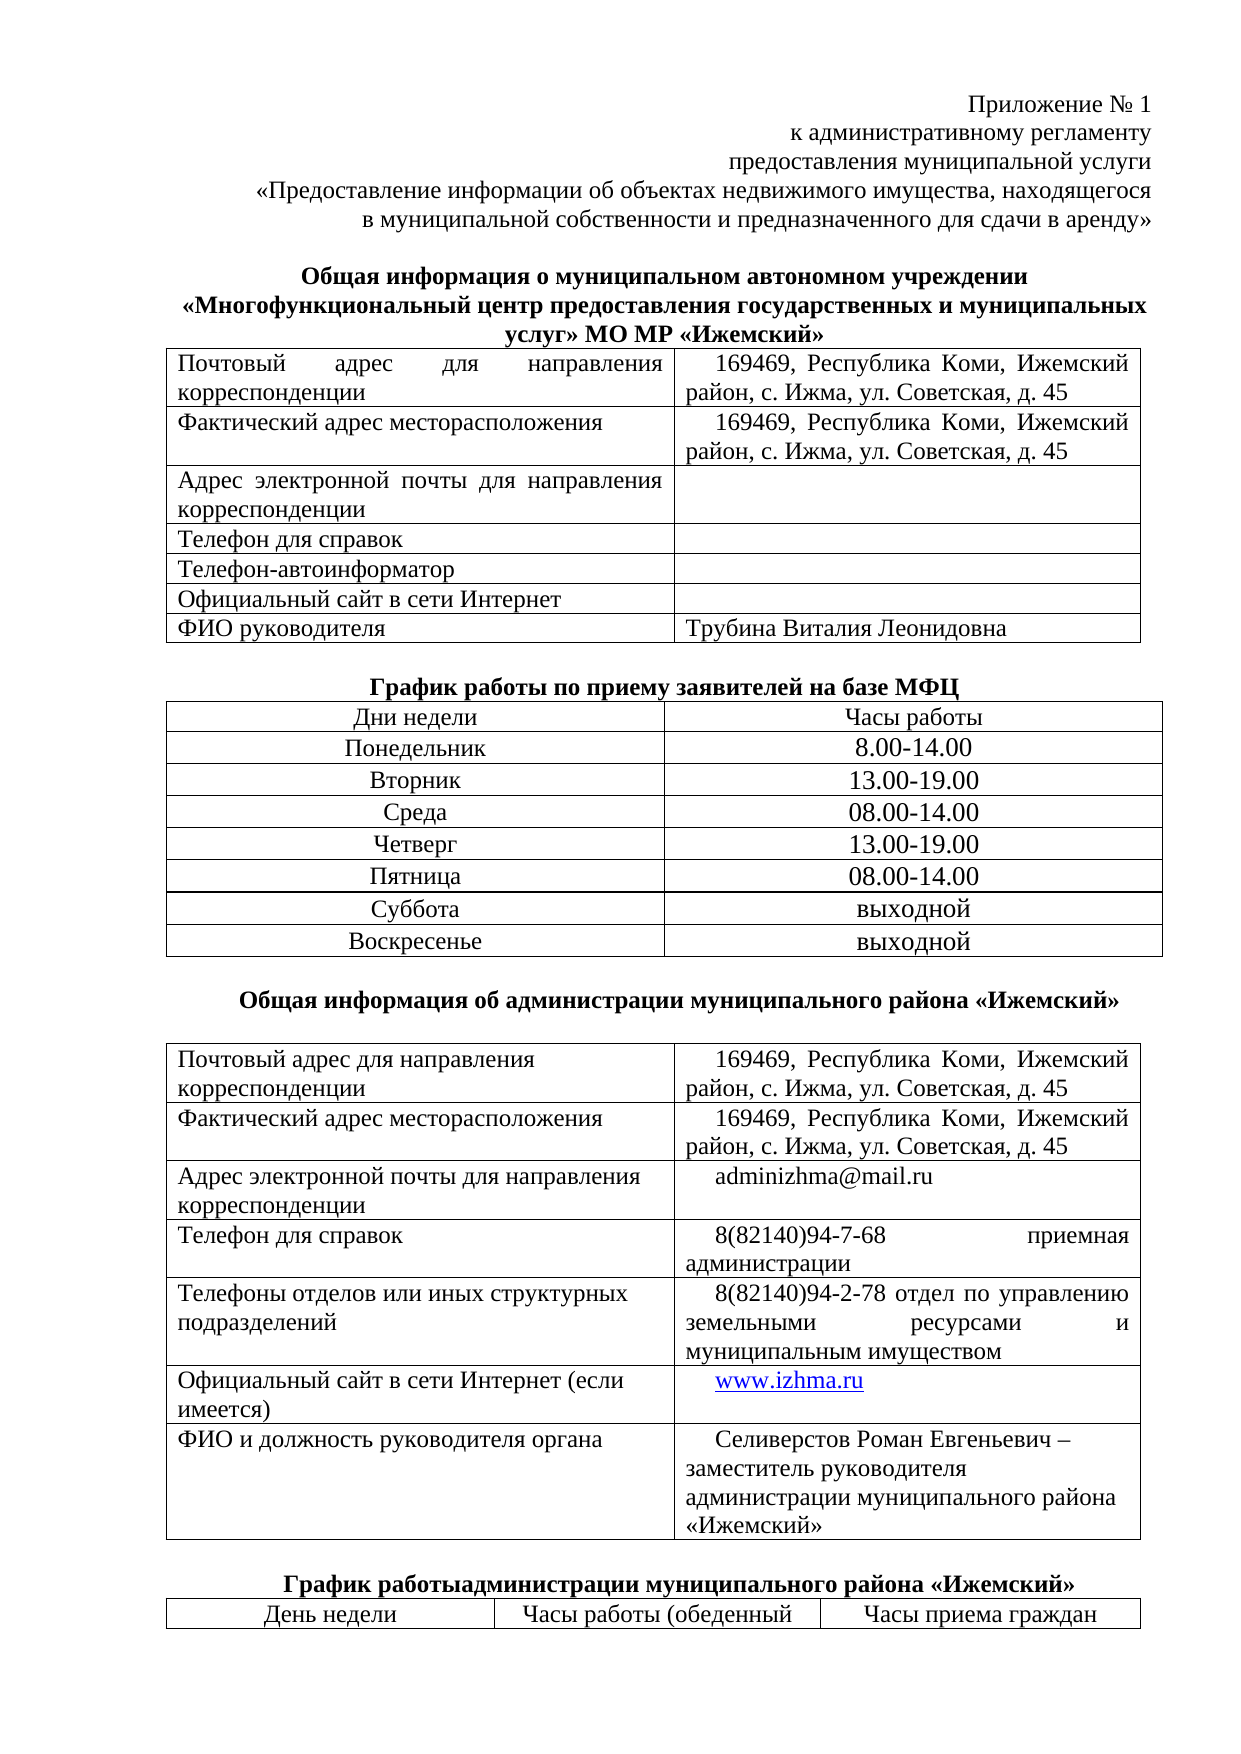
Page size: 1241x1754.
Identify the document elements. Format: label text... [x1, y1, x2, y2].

text Общая информация о муниципальном автономном учреждении «Многофункциональный центр предоставления государственных и муниципальных услуг» МО МР «Ижемский» [177, 261, 1152, 347]
text предоставления муниципальной услуги [177, 146, 1152, 175]
table_header Почтовый адрес для направления корреспонденции [167, 1044, 674, 1102]
table_cell 8(82140)94-2-78 отдел по управлению земельными ресурсами и муниципальным имуществом [675, 1278, 1140, 1364]
table_cell Среда [167, 796, 664, 827]
text к административному регламенту [177, 117, 1152, 146]
table_header Часы работы [665, 702, 1162, 731]
table_cell Адрес электронной почты для направления корреспонденции [167, 466, 674, 523]
table_cell Телефоны отделов или иных структурных подразделений [167, 1278, 674, 1364]
table_cell 169469, Республика Коми, Ижемский район, с. Ижма, ул. Советская, д. 45 [675, 407, 1140, 464]
text Приложение № 1 [177, 89, 1152, 117]
table_cell Официальный сайт в сети Интернет [167, 584, 674, 612]
table_cell Фактический адрес месторасположения [167, 1103, 674, 1160]
table_cell [675, 524, 1140, 553]
table_cell Суббота [167, 893, 664, 924]
table_cell Адрес электронной почты для направления корреспонденции [167, 1161, 674, 1219]
table_cell Фактический адрес месторасположения [167, 407, 674, 464]
table_cell Телефон-автоинформатор [167, 554, 674, 583]
table_header 169469, Республика Коми, Ижемский район, с. Ижма, ул. Советская, д. 45 [675, 1044, 1140, 1102]
table_header 169469, Республика Коми, Ижемский район, с. Ижма, ул. Советская, д. 45 [675, 349, 1140, 406]
table_cell 13.00-19.00 [665, 828, 1162, 859]
table_cell выходной [665, 925, 1162, 956]
text График работыадминистрации муниципального района «Ижемский» [177, 1569, 1152, 1598]
table_cell Телефон для справок [167, 524, 674, 553]
table_cell Понедельник [167, 732, 664, 763]
table_header Почтовый адрес для направления корреспонденции [167, 349, 674, 406]
table_header День недели [167, 1599, 494, 1627]
table_cell Четверг [167, 828, 664, 859]
table_cell www.izhma.ru [675, 1366, 1140, 1423]
table_cell 8.00-14.00 [665, 732, 1162, 763]
table_cell [1129, 584, 1140, 612]
table_cell Пятница [167, 860, 664, 891]
table_cell 13.00-19.00 [665, 764, 1162, 795]
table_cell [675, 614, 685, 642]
text «Предоставление информации об объектах недвижимого имущества, находящегося в муниципальной собственности и предназначенного для сдачи в аренду» [177, 175, 1152, 232]
table_header Дни недели [167, 702, 664, 731]
table_cell 8(82140)94-7-68 приемная администрации [675, 1220, 1140, 1277]
table_cell Воскресенье [167, 925, 664, 956]
table_cell Вторник [167, 764, 664, 795]
table_cell ФИО руководителя [167, 614, 674, 642]
table_cell adminizhma@mail.ru [675, 1161, 1140, 1219]
table_cell [675, 584, 685, 612]
table_cell 08.00-14.00 [665, 796, 1162, 827]
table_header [495, 1599, 820, 1627]
text График работы по приему заявителей на базе МФЦ [177, 672, 1152, 701]
table_cell [675, 554, 1140, 583]
text Общая информация об администрации муниципального района «Ижемский» [177, 986, 1152, 1014]
table_cell 08.00-14.00 [665, 860, 1162, 891]
table_cell Телефон для справок [167, 1220, 674, 1277]
table_cell 169469, Республика Коми, Ижемский район, с. Ижма, ул. Советская, д. 45 [675, 1103, 1140, 1160]
table_cell ФИО и должность руководителя органа [167, 1424, 674, 1539]
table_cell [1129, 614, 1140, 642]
table_cell выходной [665, 893, 1162, 924]
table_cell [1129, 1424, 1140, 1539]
table_header Часы приема граждан [821, 1599, 1140, 1627]
table_cell [675, 466, 1140, 523]
table_cell Официальный сайт в сети Интернет (если имеется) [167, 1366, 674, 1423]
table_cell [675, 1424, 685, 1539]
